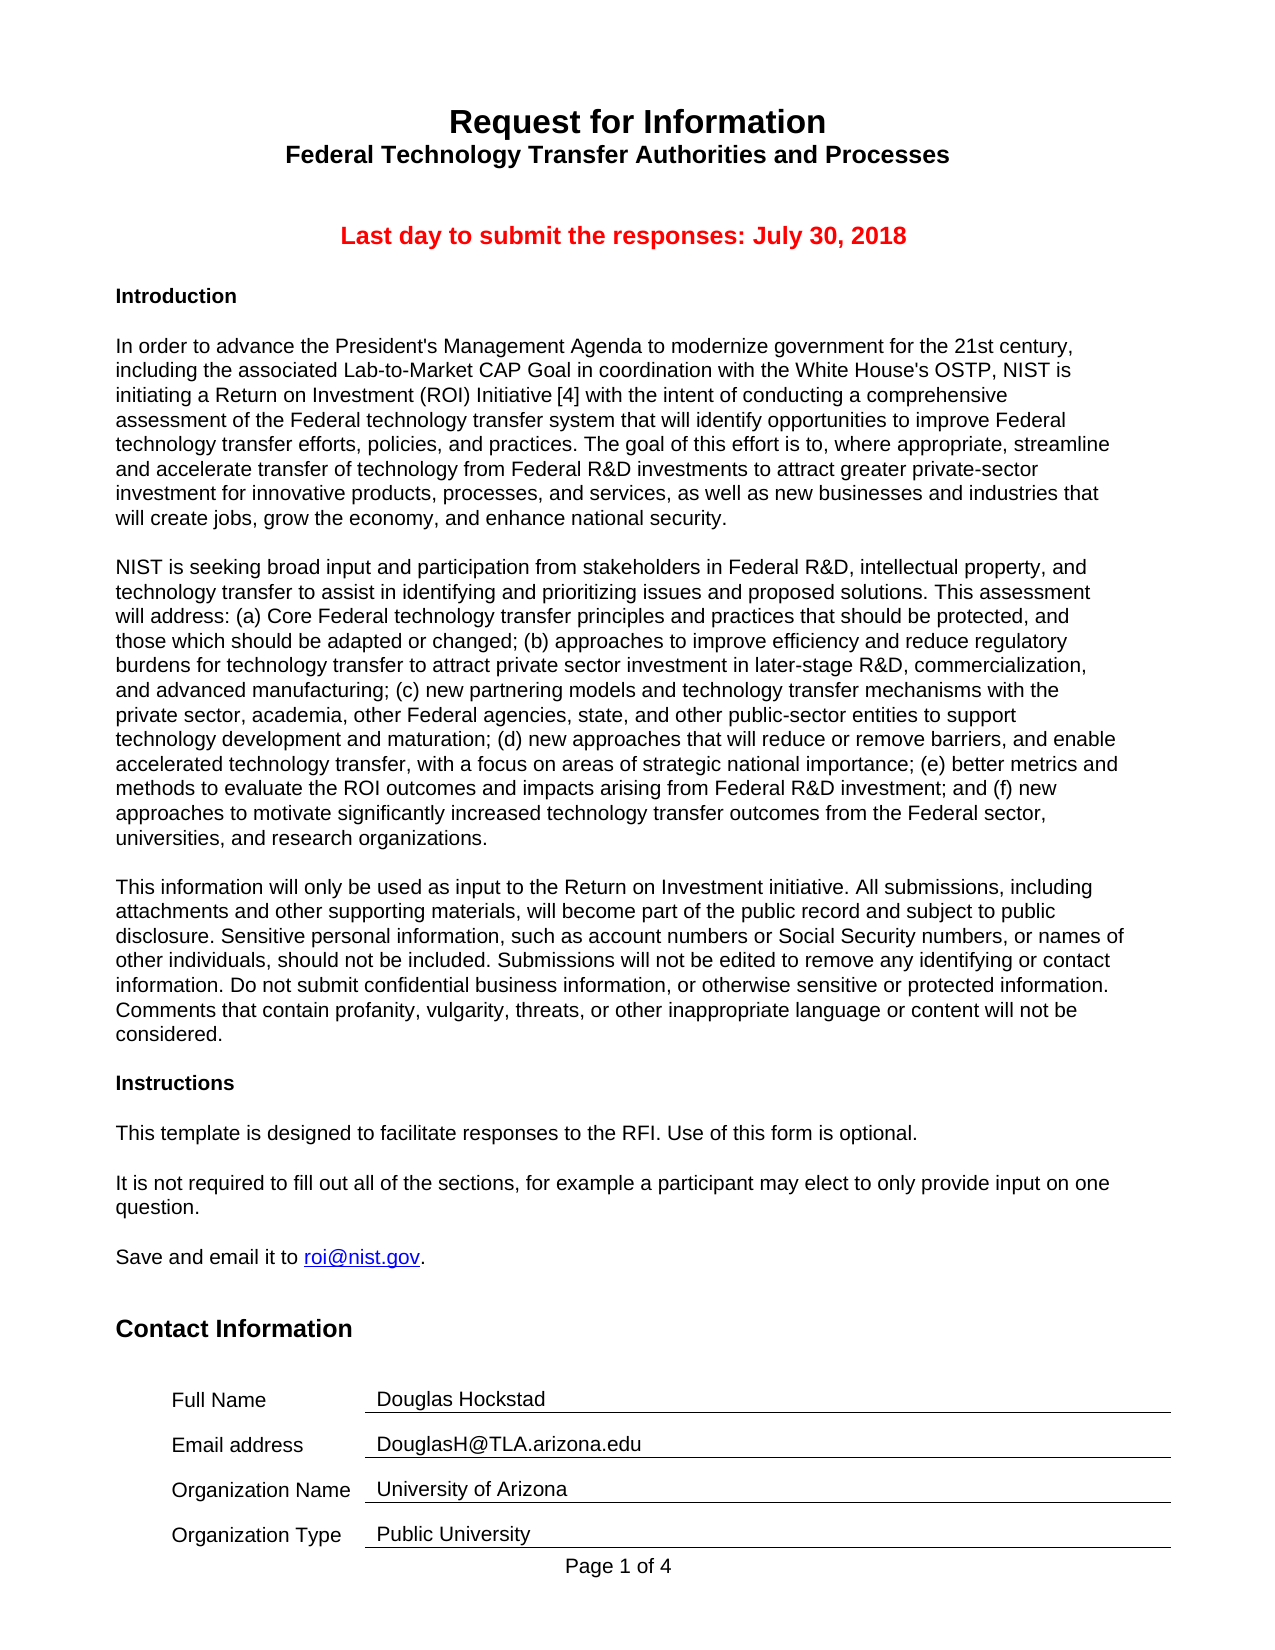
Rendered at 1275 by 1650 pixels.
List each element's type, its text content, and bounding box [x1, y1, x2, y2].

text Federal Technology Transfer Authorities and Processes [64, 141, 1171, 169]
subtitle Introduction [115, 284, 1171, 308]
table_header Full Name [160, 1367, 365, 1412]
table_cell University of Arizona [365, 1458, 1171, 1502]
text Request for Information [326, 102, 949, 141]
subtitle Contact Information [115, 1314, 1171, 1343]
text This template is designed to facilitate responses to the RFI. Use of this form is optional. [115, 1121, 1171, 1144]
table_cell Public University [365, 1503, 1171, 1547]
subtitle Instructions [115, 1071, 1171, 1094]
table_header Douglas Hockstad [365, 1367, 1171, 1412]
table_cell DouglasH@TLA.arizona.edu [365, 1413, 1171, 1457]
table_cell Organization Type [160, 1502, 365, 1547]
text NIST is seeking broad input and participation from stakeholders in Federal R&D, intellectual property, and technology transfer to assist in identifying and prioritizing issues and proposed solutions. This assessment will address: (a) Core Federal technology transfer principles and practices that should be protected, and those which should be adapted or changed; (b) approaches to improve efficiency and reduce regulatory burdens for technology transfer to attract private sector investment in later-stage R&D, commercialization, and advanced manufacturing; (c) new partnering models and technology transfer mechanisms with the private sector, academia, other Federal agencies, state, and other public-sector entities to support technology development and maturation; (d) new approaches that will reduce or remove barriers, and enable accelerated technology transfer, with a focus on areas of strategic national importance; (e) better metrics and methods to evaluate the ROI outcomes and impacts arising from Federal R&D investment; and (f) new approaches to motivate significantly increased technology transfer outcomes from the Federal sector, universities, and research organizations. [115, 555, 1123, 849]
table_cell Email address [160, 1412, 365, 1457]
text It is not required to fill out all of the sections, for example a participant may elect to only provide input on one question. [115, 1171, 1114, 1219]
table_cell Organization Name [160, 1457, 365, 1502]
text This information will only be used as input to the Return on Investment initiative. All submissions, including attachments and other supporting materials, will become part of the public record and subject to public disclosure. Sensitive personal information, such as account numbers or Social Security numbers, or names of other individuals, should not be included. Submissions will not be edited to remove any identifying or contact information. Do not submit confidential business information, or otherwise sensitive or protected information. Comments that contain profanity, vulgarity, threats, or other inappropriate language or content will not be considered. [115, 874, 1153, 1046]
text Last day to submit the responses: July 30, 2018 [340, 221, 1171, 250]
text Save and email it to roi@nist.gov. [115, 1245, 1169, 1269]
text In order to advance the President's Management Agenda to modernize government for the 21st century, including the associated Lab-to-Market CAP Goal in coordination with the White House's OSTP, NIST is initiating a Return on Investment (ROI) Initiative [4] with the intent of conducting a comprehensive assessment of the Federal technology transfer system that will identify opportunities to improve Federal technology transfer efforts, policies, and practices. The goal of this effort is to, where appropriate, streamline and accelerate transfer of technology from Federal R&D investments to attract greater private-sector investment for innovative products, processes, and services, as well as new businesses and industries that will create jobs, grow the economy, and enhance national security. [115, 334, 1123, 530]
